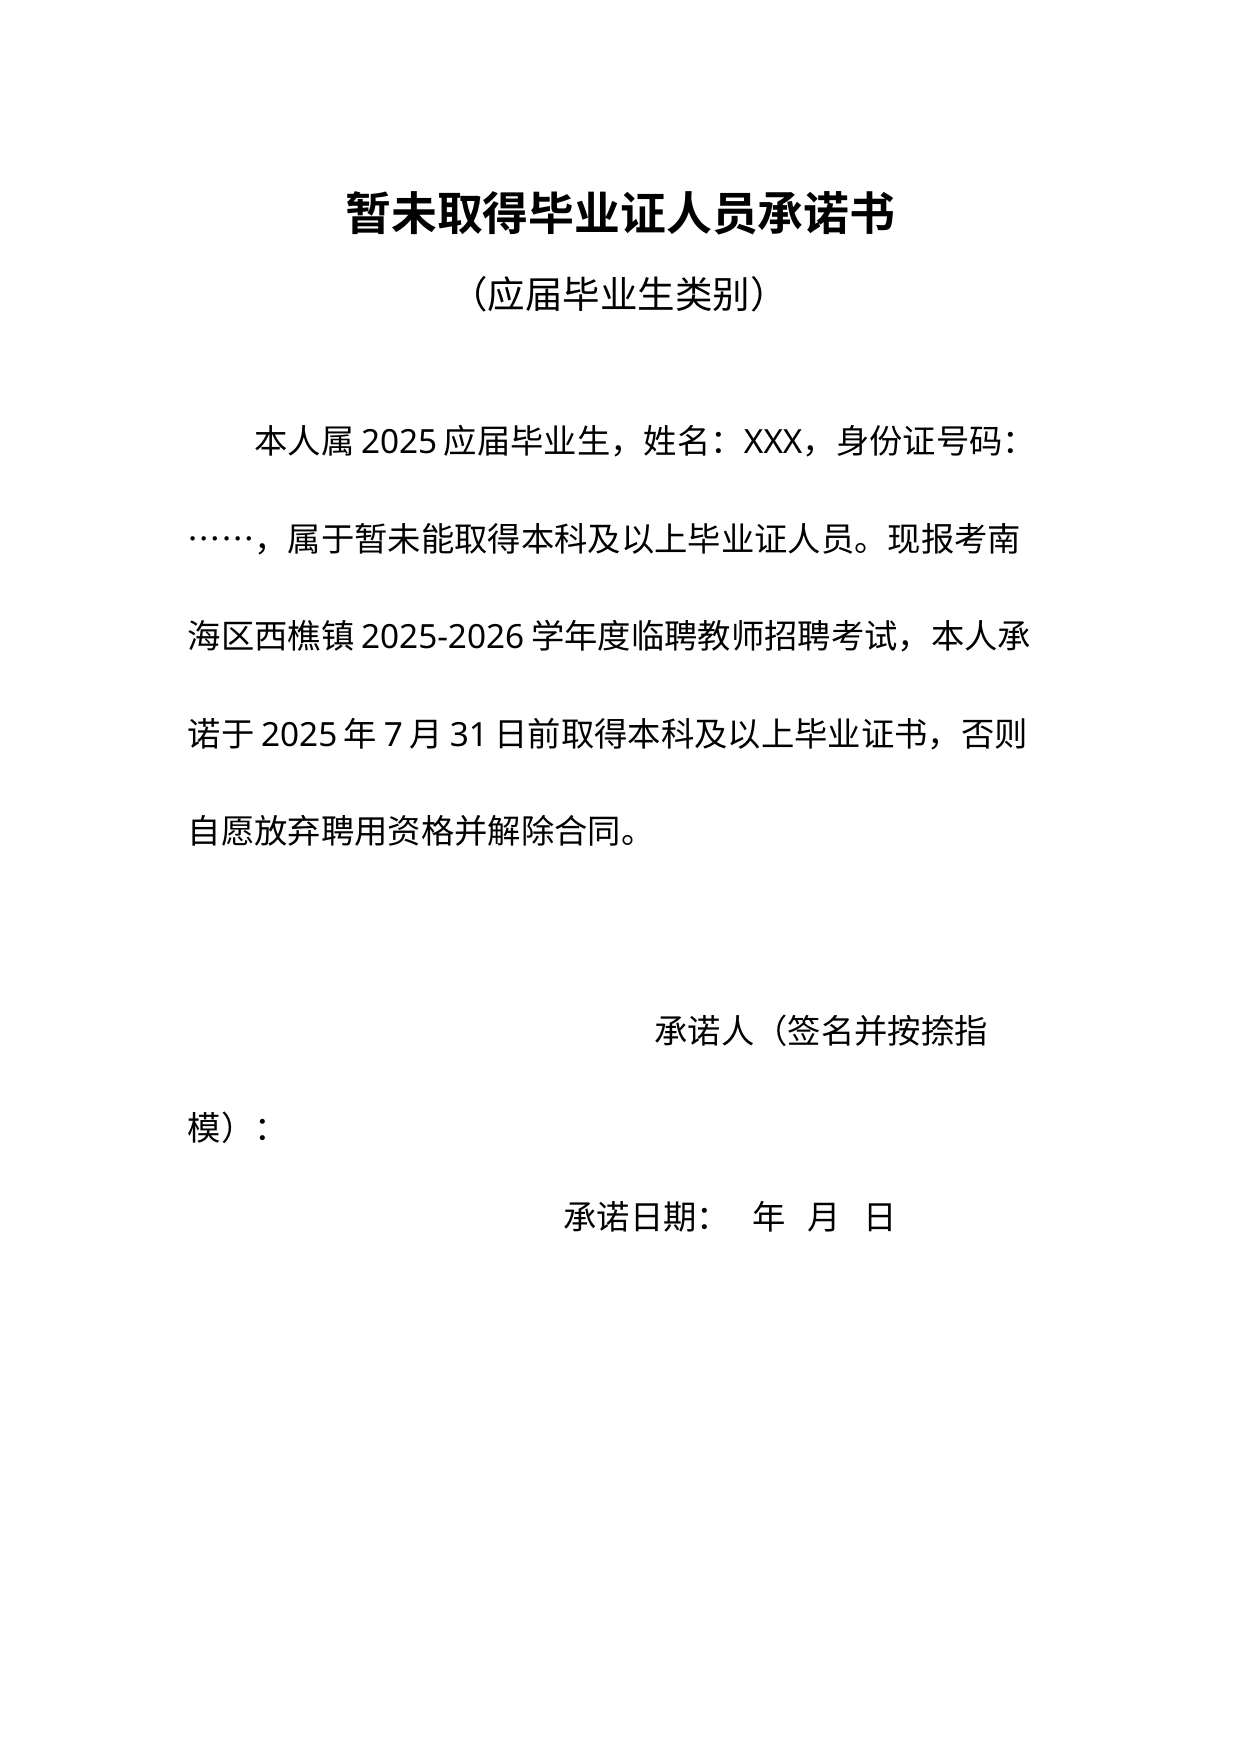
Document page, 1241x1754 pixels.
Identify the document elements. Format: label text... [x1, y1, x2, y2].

text 暂未取得毕业证人员承诺书 [187, 162, 1053, 259]
text （应届毕业生类别） [187, 259, 1053, 324]
text 承诺日期： 年 月 日 [187, 1183, 1053, 1248]
text 承诺人（签名并按捺指模）： [187, 996, 1053, 1159]
text 本人属2025应届毕业生，姓名：XXX，身份证号码：……，属于暂未能取得本科及以上毕业证人员。现报考南海区西樵镇2025-2026学年度临聘教师招聘考试，本人承诺于2025年7月31日前取得本科及以上毕业证书，否则自愿放弃聘用资格并解除合同。 [187, 407, 1053, 862]
